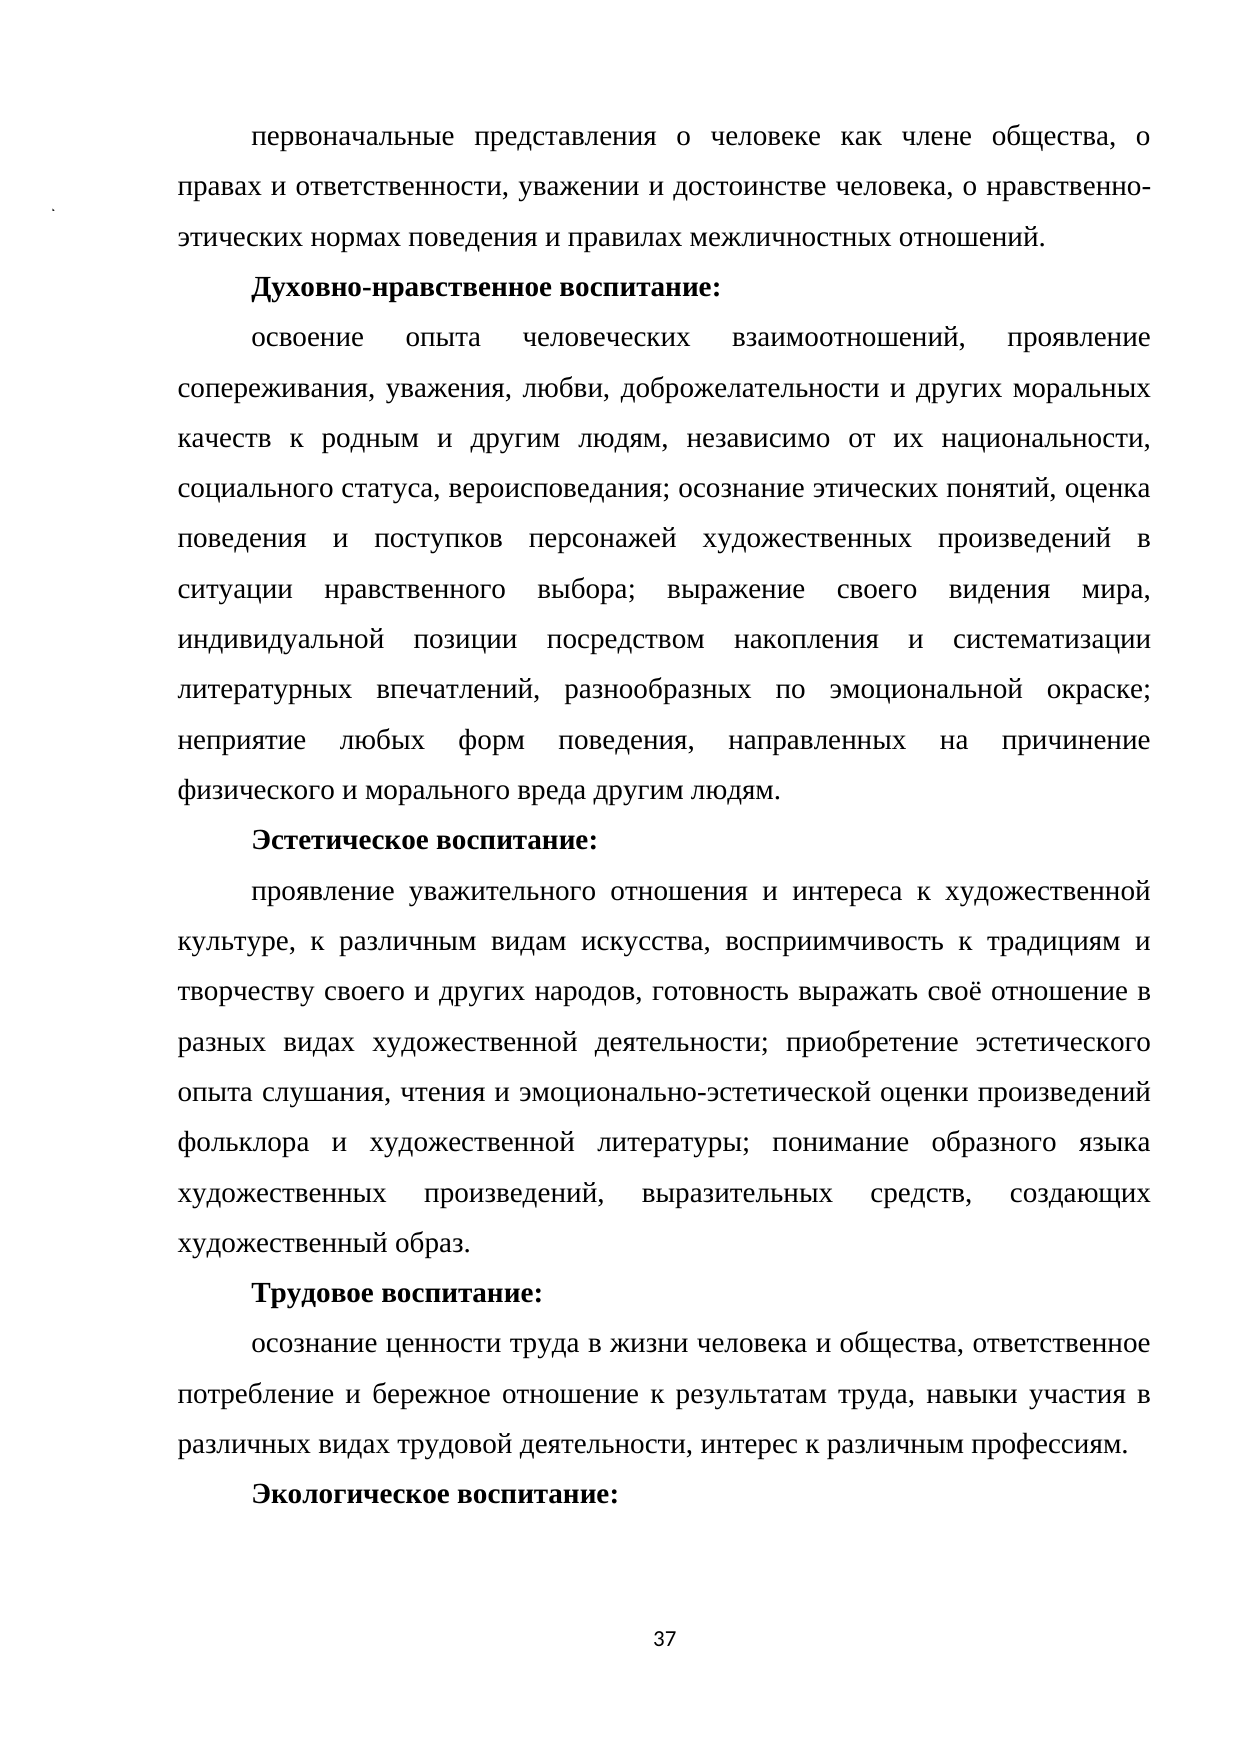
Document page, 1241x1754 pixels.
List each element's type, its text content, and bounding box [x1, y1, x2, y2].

text первоначальные представления о человеке как члене общества, о правах и ответственности, уважении и достоинстве человека, о нравственно-этических нормах поведения и правилах межличностных отношений. [177, 118, 1152, 252]
text Экологическое воспитание: [177, 1477, 1152, 1510]
text осознание ценности труда в жизни человека и общества, ответственное потребление и бережное отношение к результатам труда, навыки участия в различных видах трудовой деятельности, интерес к различным профессиям. [177, 1326, 1152, 1460]
text проявление уважительного отношения и интереса к художественной культуре, к различным видам искусства, восприимчивость к традициям и творчеству своего и других народов, готовность выражать своё отношение в разных видах художественной деятельности; приобретение эстетического опыта слушания, чтения и эмоционально-эстетической оценки произведений фольклора и художественной литературы; понимание образного языка художественных произведений, выразительных средств, создающих художественный образ. [177, 873, 1152, 1258]
text Эстетическое воспитание: [177, 822, 1152, 856]
text Трудовое воспитание: [177, 1275, 1152, 1309]
text освоение опыта человеческих взаимоотношений, проявление сопереживания, уважения, любви, доброжелательности и других моральных качеств к родным и другим людям, независимо от их национальности, социального статуса, вероисповедания; осознание этических понятий, оценка поведения и поступков персонажей художественных произведений в ситуации нравственного выбора; выражение своего видения мира, индивидуальной позиции посредством накопления и систематизации литературных впечатлений, разнообразных по эмоциональной окраске; неприятие любых форм поведения, направленных на причинение физического и морального вреда другим людям. [177, 319, 1152, 806]
text Духовно-нравственное воспитание: [177, 269, 1152, 303]
